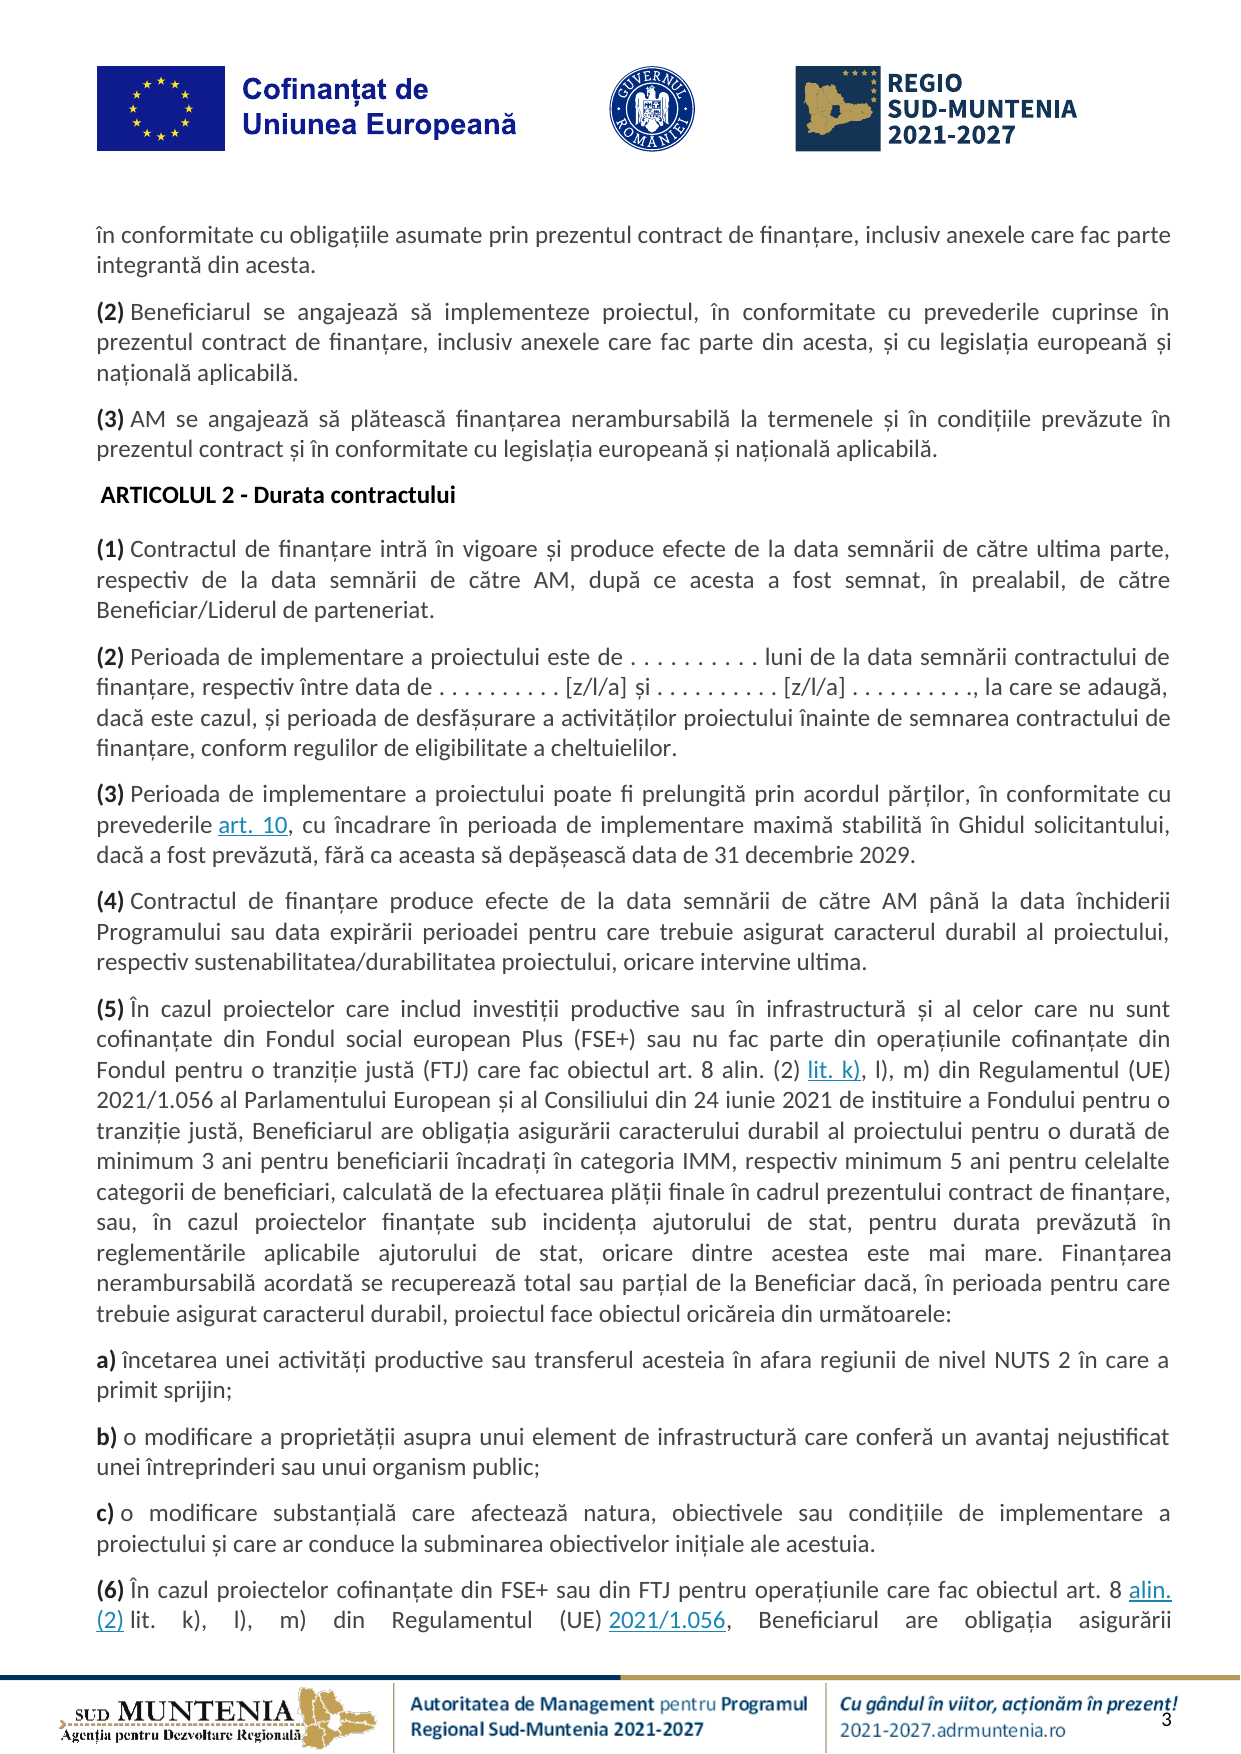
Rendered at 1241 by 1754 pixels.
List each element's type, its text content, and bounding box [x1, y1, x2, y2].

text (2) Beneficiarul se angajează să implementeze proiectul, în conformitate cu prevederile cuprinse în prezentul contract de finanţare, inclusiv anexele care fac parte din acesta, şi cu legislaţia europeană şi naţională aplicabilă. [96, 296, 1172, 387]
text (1) Contractul de finanţare intră în vigoare şi produce efecte de la data semnării de către ultima parte, respectiv de la data semnării de către AM, după ce acesta a fost semnat, în prealabil, de către Beneficiar/Liderul de parteneriat. [96, 533, 1172, 625]
text c) o modificare substanţială care afectează natura, obiectivele sau condiţiile de implementare a proiectului şi care ar conduce la subminarea obiectivelor iniţiale ale acestuia. [96, 1497, 1172, 1558]
text (2) Perioada de implementare a proiectului este de . . . . . . . . . . luni de la data semnării contractului de finanţare, respectiv între data de . . . . . . . . . . [z/l/a] şi . . . . . . . . . . [z/l/a] . . . . . . . . . ., la care se adaugă, dacă este cazul, şi perioada de desfăşurare a activităţilor proiectului înainte de semnarea contractului de finanţare, conform regulilor de eligibilitate a cheltuielilor. [96, 641, 1172, 763]
text (4) Contractul de finanţare produce efecte de la data semnării de către AM până la data închiderii Programului sau data expirării perioadei pentru care trebuie asigurat caracterul durabil al proiectului, respectiv sustenabilitatea/durabilitatea proiectului, oricare intervine ultima. [96, 886, 1172, 977]
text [96, 219, 1172, 280]
text (3) AM se angajează să plătească finanţarea nerambursabilă la termenele şi în condiţiile prevăzute în prezentul contract şi în conformitate cu legislaţia europeană şi naţională aplicabilă. [96, 403, 1172, 464]
subtitle ARTICOLUL 2 - Durata contractului [100, 479, 1172, 510]
text a) încetarea unei activităţi productive sau transferul acesteia în afara regiunii de nivel NUTS 2 în care a primit sprijin; [96, 1344, 1172, 1405]
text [96, 1574, 1172, 1635]
picture [0, 1675, 1241, 1754]
text (3) Perioada de implementare a proiectului poate fi prelungită prin acordul părţilor, în conformitate cu prevederile art. 10, cu încadrare în perioada de implementare maximă stabilită în Ghidul solicitantului, dacă a fost prevăzută, fără ca aceasta să depăşească data de 31 decembrie 2029. [96, 778, 1172, 870]
text b) o modificare a proprietăţii asupra unui element de infrastructură care conferă un avantaj nejustificat unei întreprinderi sau unui organism public; [96, 1421, 1172, 1482]
text (5) În cazul proiectelor care includ investiţii productive sau în infrastructură şi al celor care nu sunt cofinanţate din Fondul social european Plus (FSE+) sau nu fac parte din operaţiunile cofinanţate din Fondul pentru o tranziţie justă (FTJ) care fac obiectul art. 8 alin. (2) lit. k), l), m) din Regulamentul (UE) 2021/1.056 al Parlamentului European şi al Consiliului din 24 iunie 2021 de instituire a Fondului pentru o tranziţie justă, Beneficiarul are obligaţia asigurării caracterului durabil al proiectului pentru o durată de minimum 3 ani pentru beneficiarii încadraţi în categoria IMM, respectiv minimum 5 ani pentru celelalte categorii de beneficiari, calculată de la efectuarea plăţii finale în cadrul prezentului contract de finanţare, sau, în cazul proiectelor finanţate sub incidenţa ajutorului de stat, pentru durata prevăzută în reglementările aplicabile ajutorului de stat, oricare dintre acestea este mai mare. Finanţarea nerambursabilă acordată se recuperează total sau parţial de la Beneficiar dacă, în perioada pentru care trebuie asigurat caracterul durabil, proiectul face obiectul oricăreia din următoarele: [96, 993, 1172, 1328]
